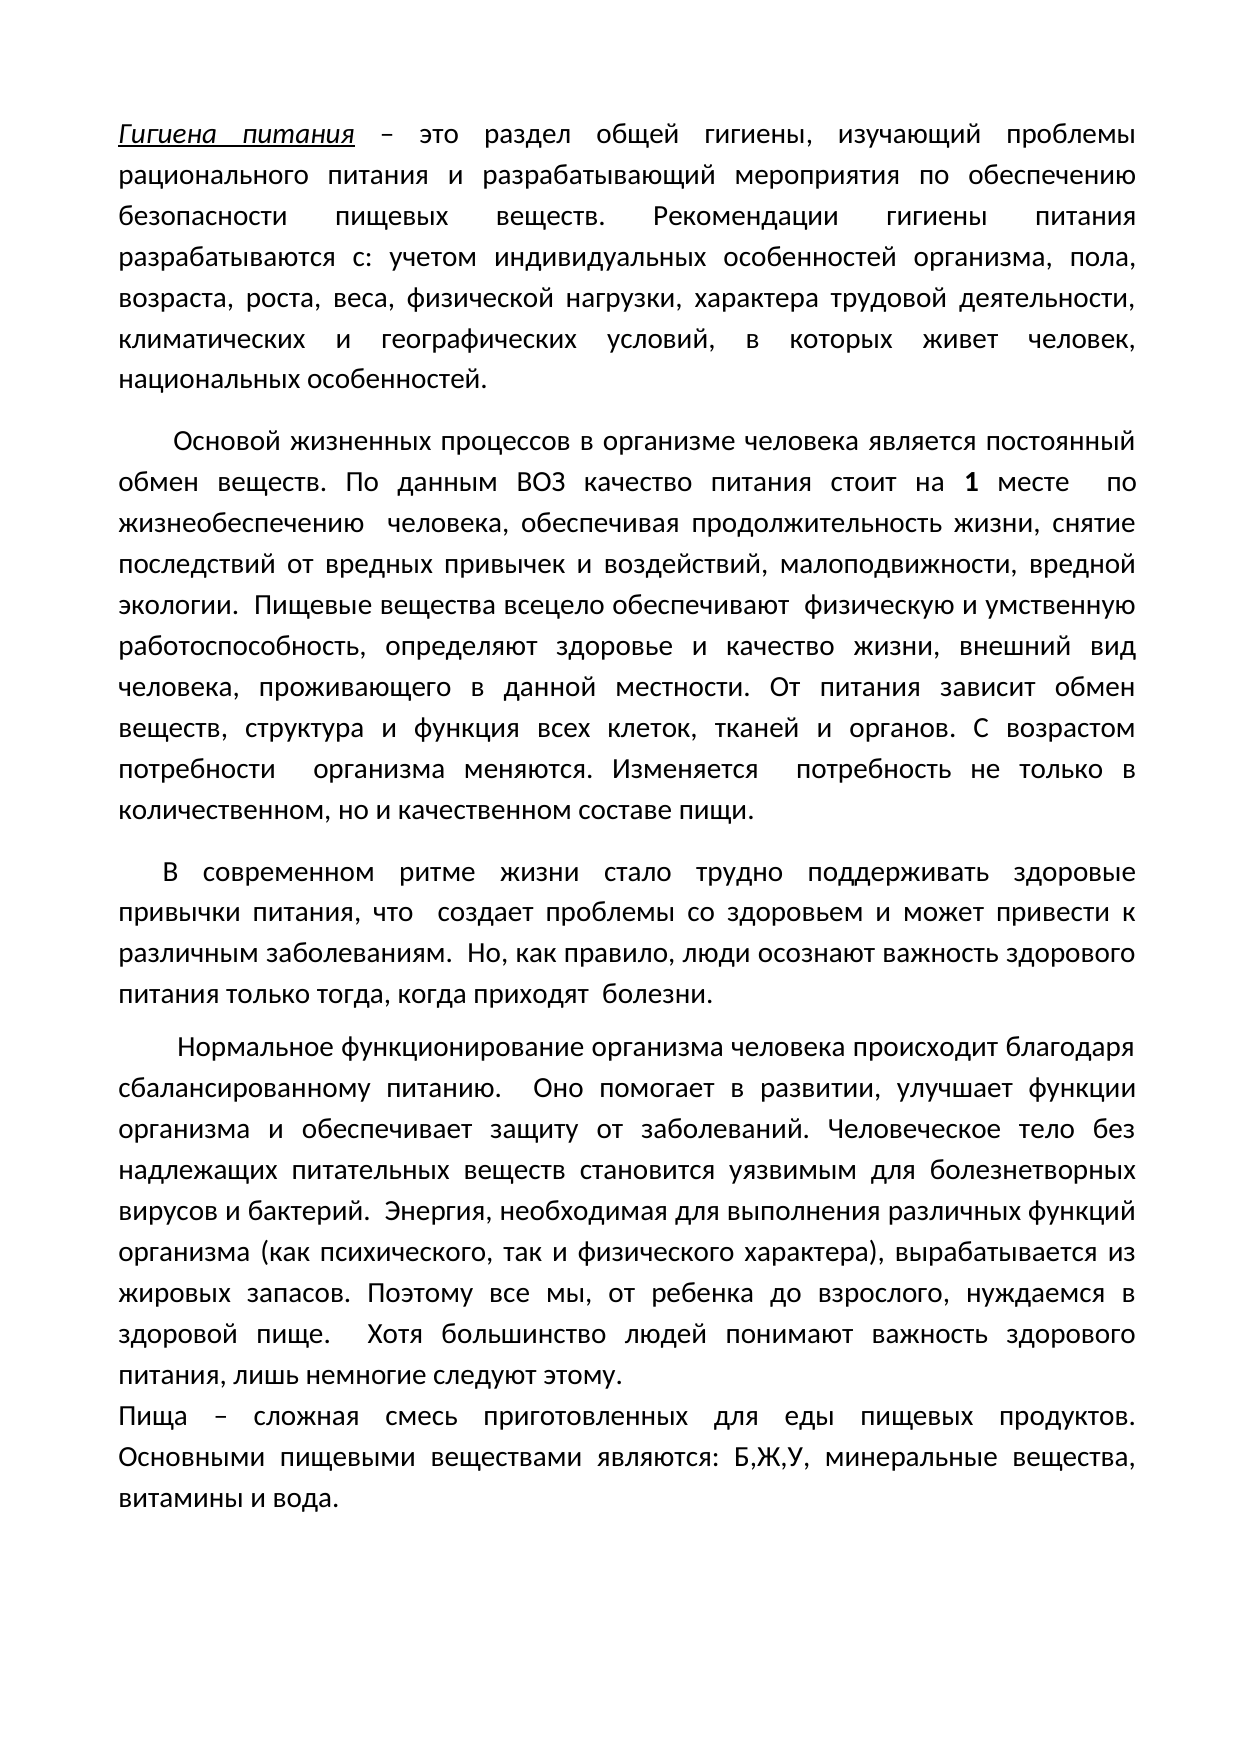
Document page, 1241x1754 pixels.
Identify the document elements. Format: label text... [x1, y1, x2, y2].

text Пища – сложная смесь приготовленных для еды пищевых продуктов. Основными пищевыми веществами являются: Б,Ж,У, минеральные вещества, витамины и вода. [118, 1397, 1137, 1514]
text Нормальное функционирование организма человека происходит благодаря сбалансированному питанию. Оно помогает в развитии, улучшает функции организма и обеспечивает защиту от заболеваний. Человеческое тело без надлежащих питательных веществ становится уязвимым для болезнетворных вирусов и бактерий. Энергия, необходимая для выполнения различных функций организма (как психического, так и физического характера), вырабатывается из жировых запасов. Поэтому все мы, от ребенка до взрослого, нуждаемся в здоровой пище. Хотя большинство людей понимают важность здорового питания, лишь немногие следуют этому. [118, 1028, 1137, 1391]
text В современном ритме жизни стало трудно поддерживать здоровые привычки питания, что создает проблемы со здоровьем и может привести к различным заболеваниям. Но, как правило, люди осознают важность здорового питания только тогда, когда приходят болезни. [118, 853, 1137, 1011]
text Основой жизненных процессов в организме человека является постоянный обмен веществ. По данным ВОЗ качество питания стоит на 1 месте по жизнеобеспечению человека, обеспечивая продолжительность жизни, снятие последствий от вредных привычек и воздействий, малоподвижности, вредной экологии. Пищевые вещества всецело обеспечивают физическую и умственную работоспособность, определяют здоровье и качество жизни, внешний вид человека, проживающего в данной местности. От питания зависит обмен веществ, структура и функция всех клеток, тканей и органов. С возрастом потребности организма меняются. Изменяется потребность не только в количественном, но и качественном составе пищи. [118, 422, 1137, 826]
text Гигиена питания – это раздел общей гигиены, изучающий проблемы рационального питания и разрабатывающий мероприятия по обеспечению безопасности пищевых веществ. Рекомендации гигиены питания разрабатываются с: учетом индивидуальных особенностей организма, пола, возраста, роста, веса, физической нагрузки, характера трудовой деятельности, климатических и географических условий, в которых живет человек, национальных особенностей. [118, 115, 1137, 396]
